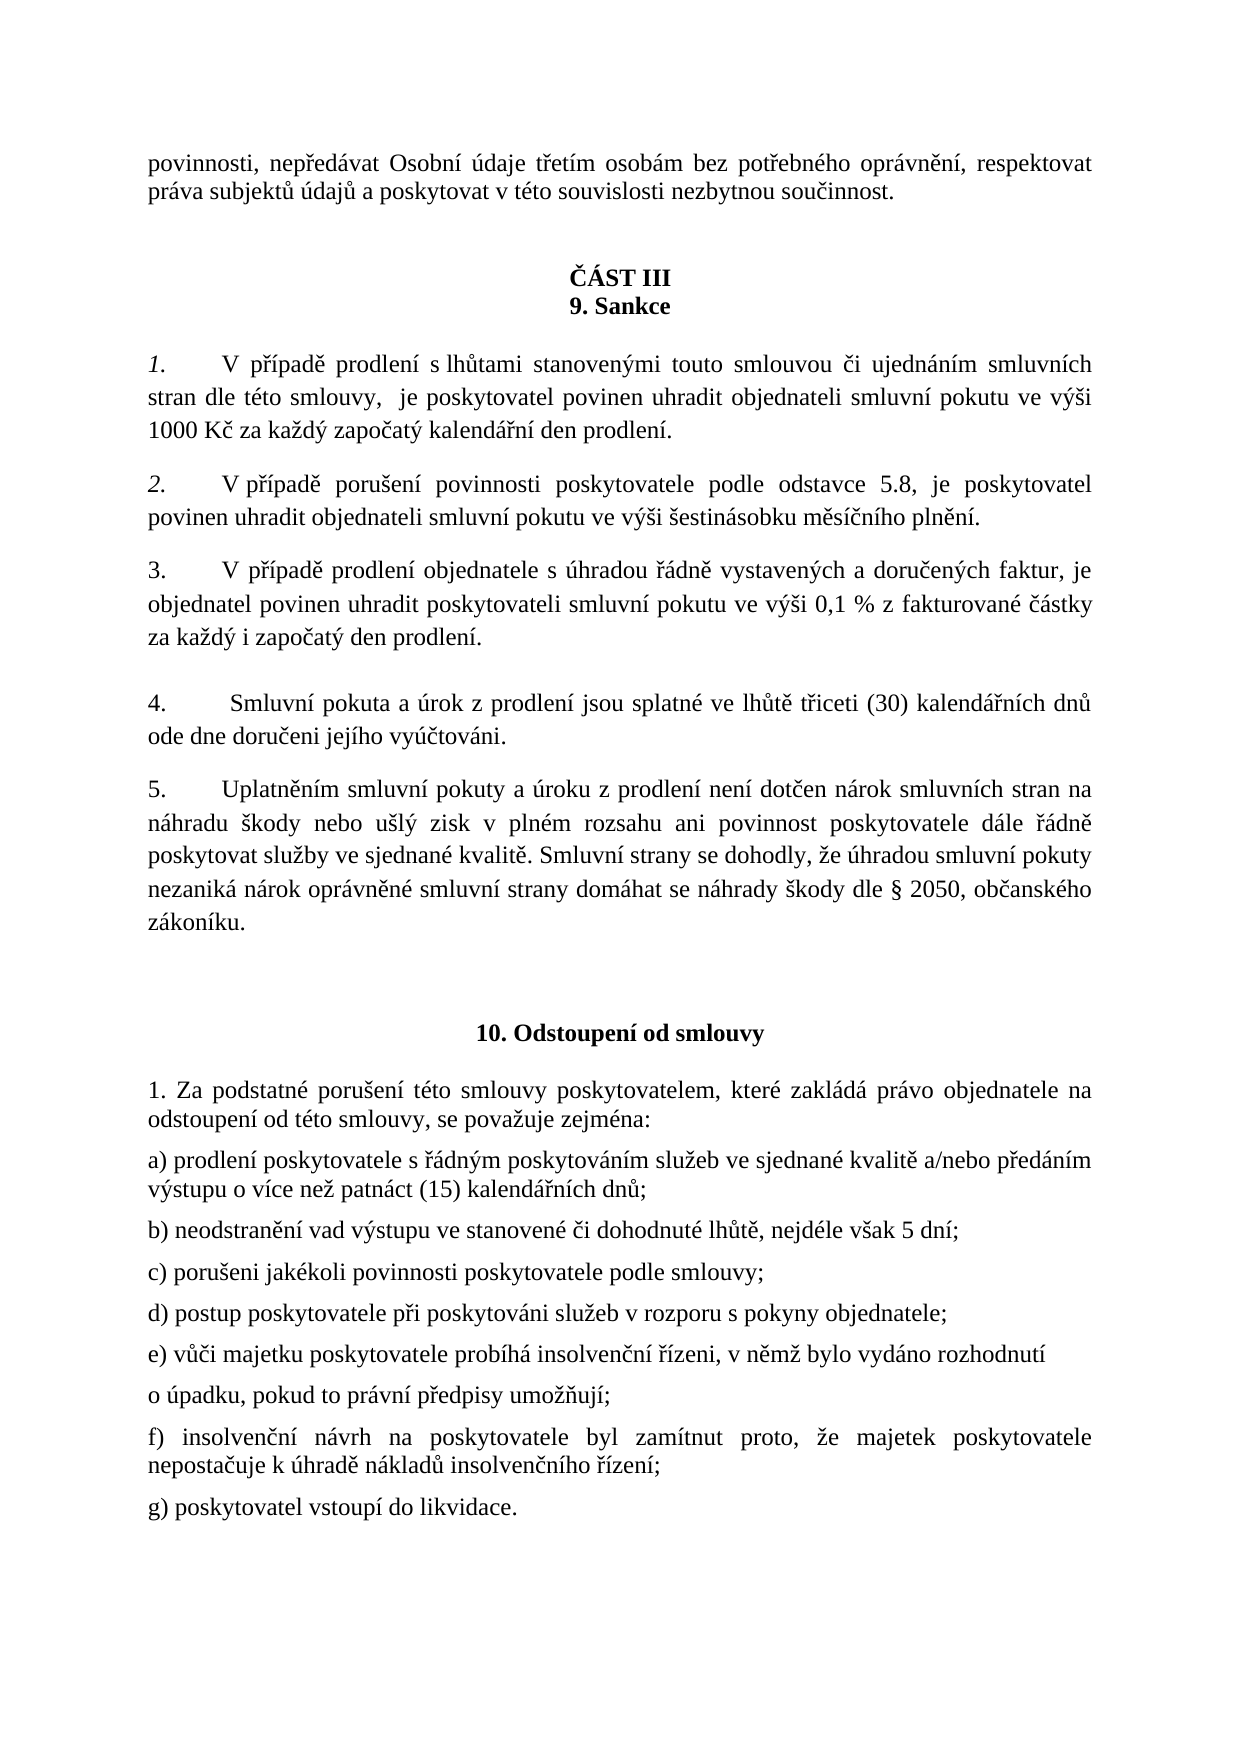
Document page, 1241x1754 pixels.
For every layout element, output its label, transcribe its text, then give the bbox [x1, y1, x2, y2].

text 10. Odstoupení od smlouvy [148, 1018, 1093, 1047]
list Uplatněním smluvní pokuty a úroku z prodlení není dotčen nárok smluvních stran na náhradu škody nebo ušlý zisk v plném rozsahu ani povinnost poskytovatele dále řádně poskytovat služby ve sjednané kvalitě. Smluvní strany se dohodly, že úhradou smluvní pokuty nezaniká nárok oprávněné smluvní strany domáhat se náhrady škody dle § 2050, občanského zákoníku. [148, 774, 1093, 935]
list V případě porušení povinnosti poskytovatele podle odstavce 5.8, je poskytovatel povinen uhradit objednateli smluvní pokutu ve výši šestinásobku měsíčního plnění. [148, 469, 1093, 531]
text c) porušeni jakékoli povinnosti poskytovatele podle smlouvy; [148, 1257, 1093, 1286]
text g) poskytovatel vstoupí do likvidace. [148, 1492, 1093, 1521]
text a) prodlení poskytovatele s řádným poskytováním služeb ve sjednané kvalitě a/nebo předáním výstupu o více než patnáct (15) kalendářních dnů; [148, 1146, 1093, 1203]
text o úpadku, pokud to právní předpisy umožňují; [148, 1381, 1093, 1409]
text ČÁST III [148, 263, 1093, 291]
text 1. Za podstatné porušení této smlouvy poskytovatelem, které zakládá právo objednatele na odstoupení od této smlouvy, se považuje zejména: [148, 1076, 1093, 1133]
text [148, 148, 1093, 205]
list Smluvní pokuta a úrok z prodlení jsou splatné ve lhůtě třiceti (30) kalendářních dnů ode dne doručeni jejího vyúčtováni. [148, 688, 1093, 749]
text e) vůči majetku poskytovatele probíhá insolvenční řízeni, v němž bylo vydáno rozhodnutí [148, 1339, 1093, 1368]
list V případě prodlení objednatele s úhradou řádně vystavených a doručených faktur, je objednatel povinen uhradit poskytovateli smluvní pokutu ve výši 0,1 % z fakturované částky za každý i započatý den prodlení. [148, 556, 1093, 650]
text b) neodstranění vad výstupu ve stanovené či dohodnuté lhůtě, nejdéle však 5 dní; [148, 1216, 1093, 1244]
list V případě prodlení s lhůtami stanovenými touto smlouvou či ujednáním smluvních stran dle této smlouvy, je poskytovatel povinen uhradit objednateli smluvní pokutu ve výši 1000 Kč za každý započatý kalendářní den prodlení. [148, 349, 1093, 444]
text 9. Sankce [148, 291, 1093, 320]
text f) insolvenční návrh na poskytovatele byl zamítnut proto, že majetek poskytovatele nepostačuje k úhradě nákladů insolvenčního řízení; [148, 1422, 1093, 1479]
text d) postup poskytovatele při poskytováni služeb v rozporu s pokyny objednatele; [148, 1298, 1093, 1327]
